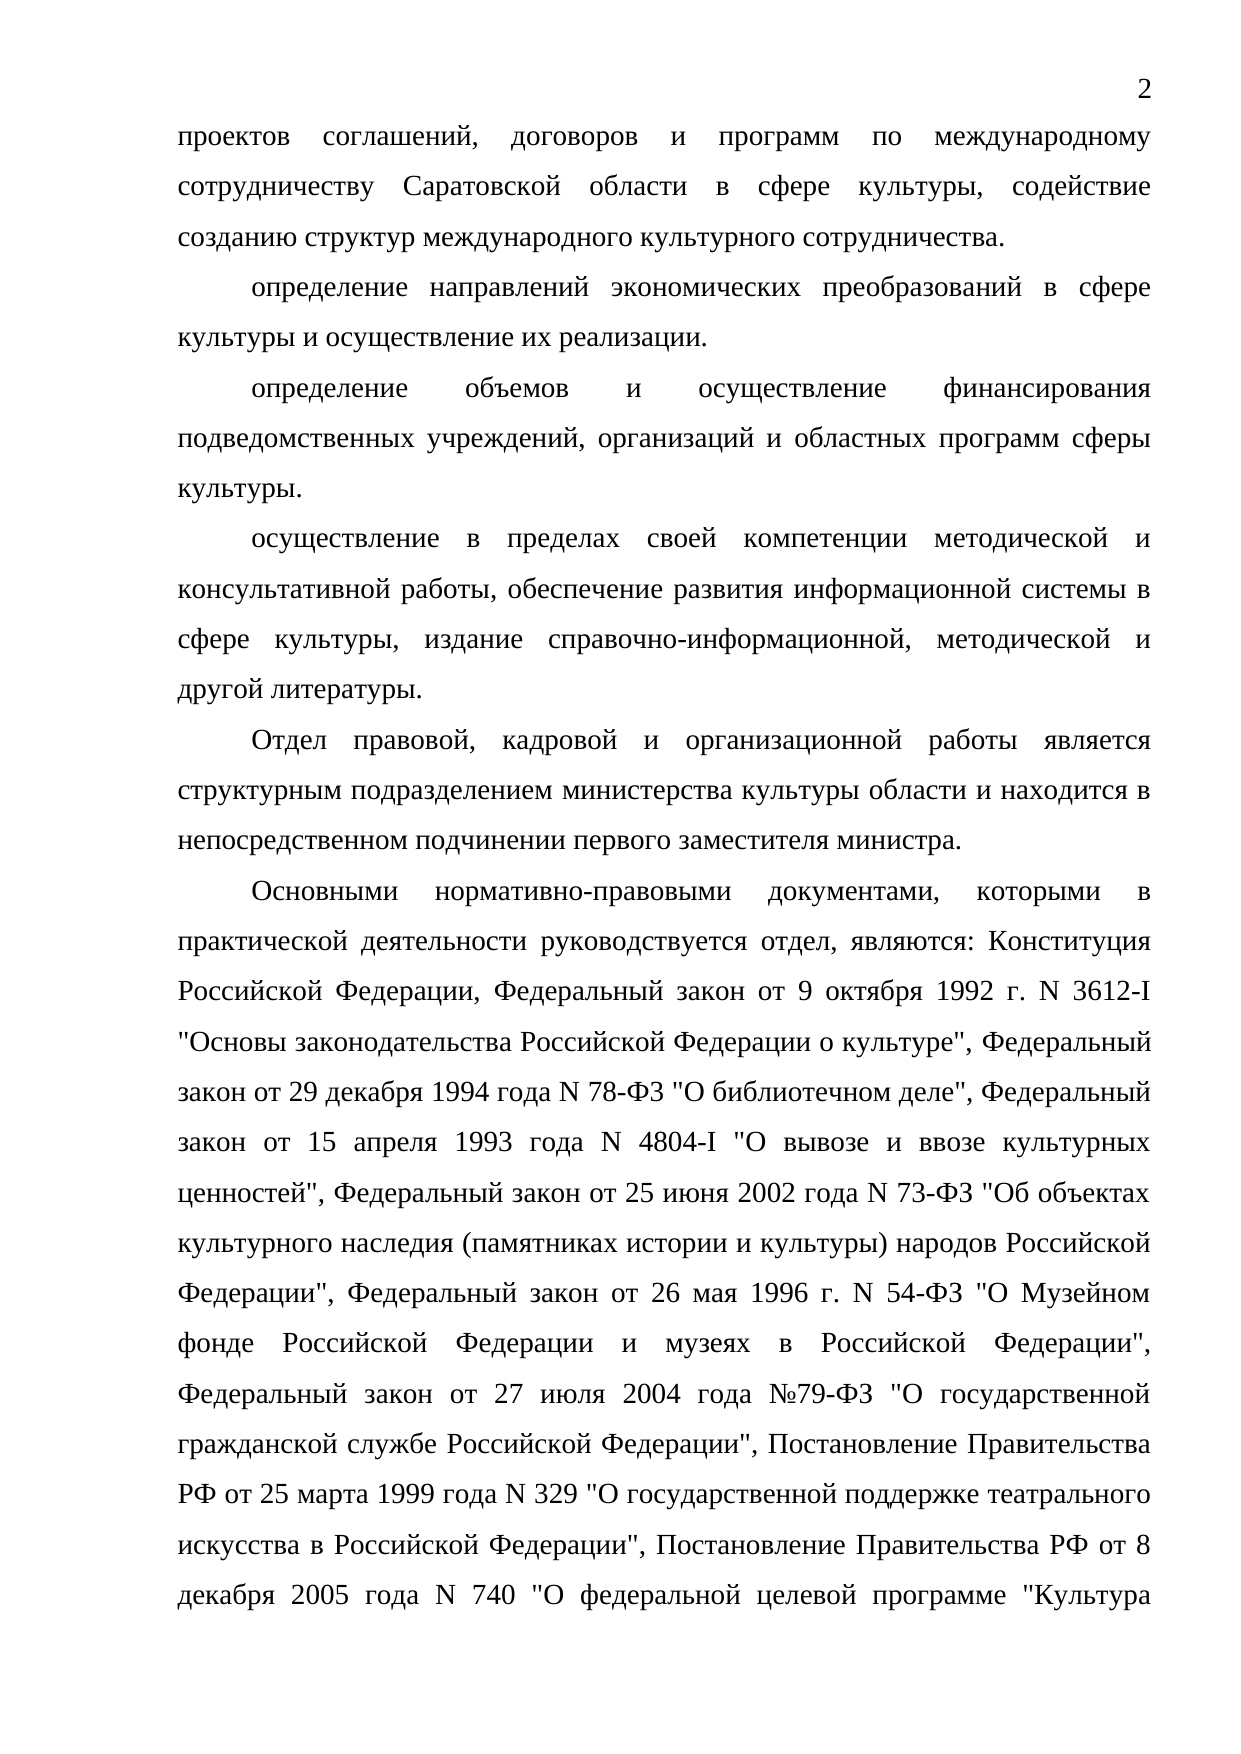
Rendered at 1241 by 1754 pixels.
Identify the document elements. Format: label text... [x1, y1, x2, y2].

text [177, 118, 1152, 252]
text осуществление в пределах своей компетенции методической и консультативной работы, обеспечение развития информационной системы в сфере культуры, издание справочно-информационной, методической и другой литературы. [177, 521, 1152, 705]
text Отдел правовой, кадровой и организационной работы является структурным подразделением министерства культуры области и находится в непосредственном подчинении первого заместителя министра. [177, 722, 1152, 856]
text определение объемов и осуществление финансирования подведомственных учреждений, организаций и областных программ сферы культуры. [177, 370, 1152, 504]
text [177, 873, 1152, 1611]
text определение направлений экономических преобразований в сфере культуры и осуществление их реализации. [177, 269, 1152, 353]
